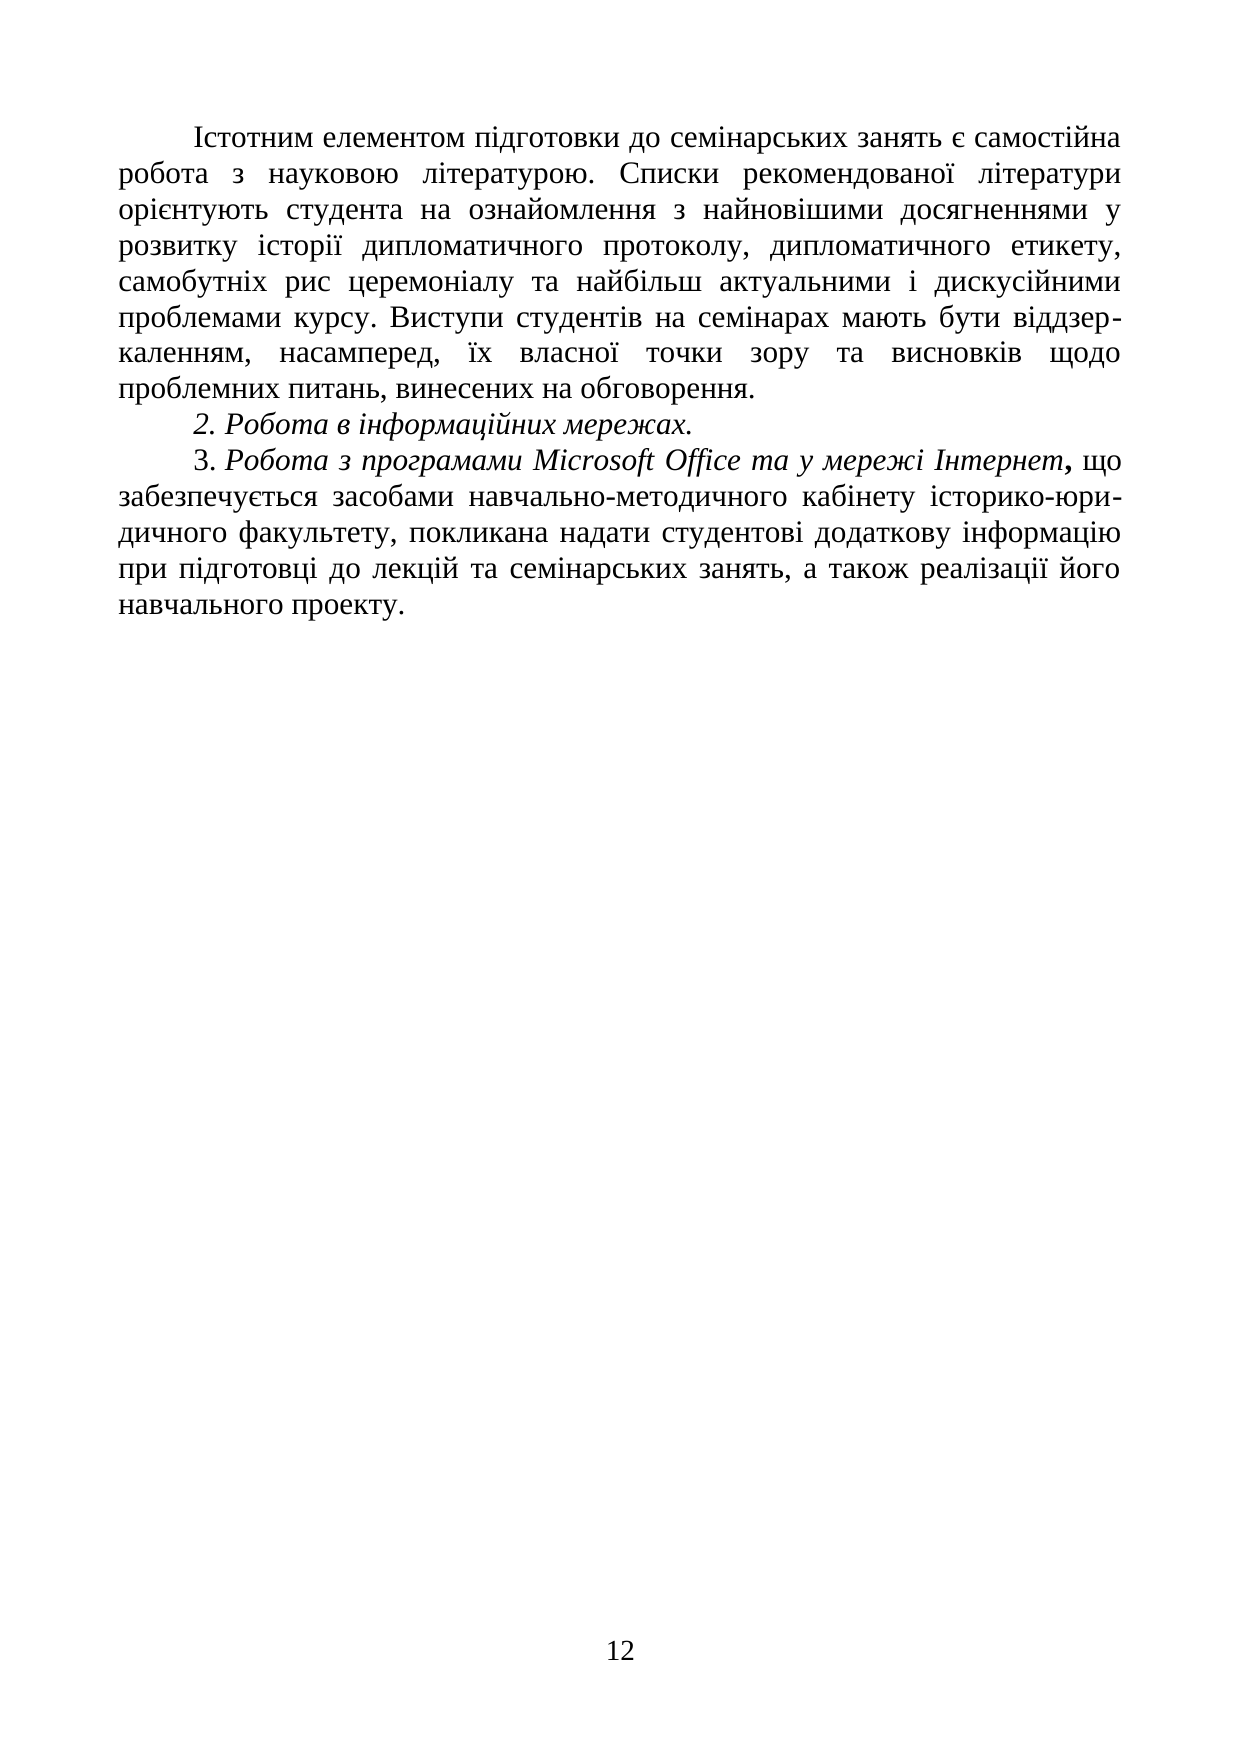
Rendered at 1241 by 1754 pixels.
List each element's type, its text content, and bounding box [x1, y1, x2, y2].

list Робота з програмами Microsoft Office та у мережі Інтернет, що забезпечується засобами навчально-методичного кабінету історико-юридичного факультету, покликана надати студентові додаткову інформацію при підготовці до лекцій та семінарських занять, а також реалізації його навчального проекту. [118, 442, 1122, 621]
text Істотним елементом підготовки до семінарських занять є самостійна робота з науковою літературою. Списки рекомендованої літератури орієнтують студента на ознайомлення з найновішими досягненнями у розвитку історії дипломатичного протоколу, дипломатичного етикету, самобутніх рис церемоніалу та найбільш актуальними і дискусійними проблемами курсу. Виступи студентів на семінарах мають бути віддзеркаленням, насамперед, їх власної точки зору та висновків щодо проблемних питань, винесених на обговорення. [118, 118, 1122, 406]
list Робота в інформаційних мережах. [118, 406, 1122, 442]
